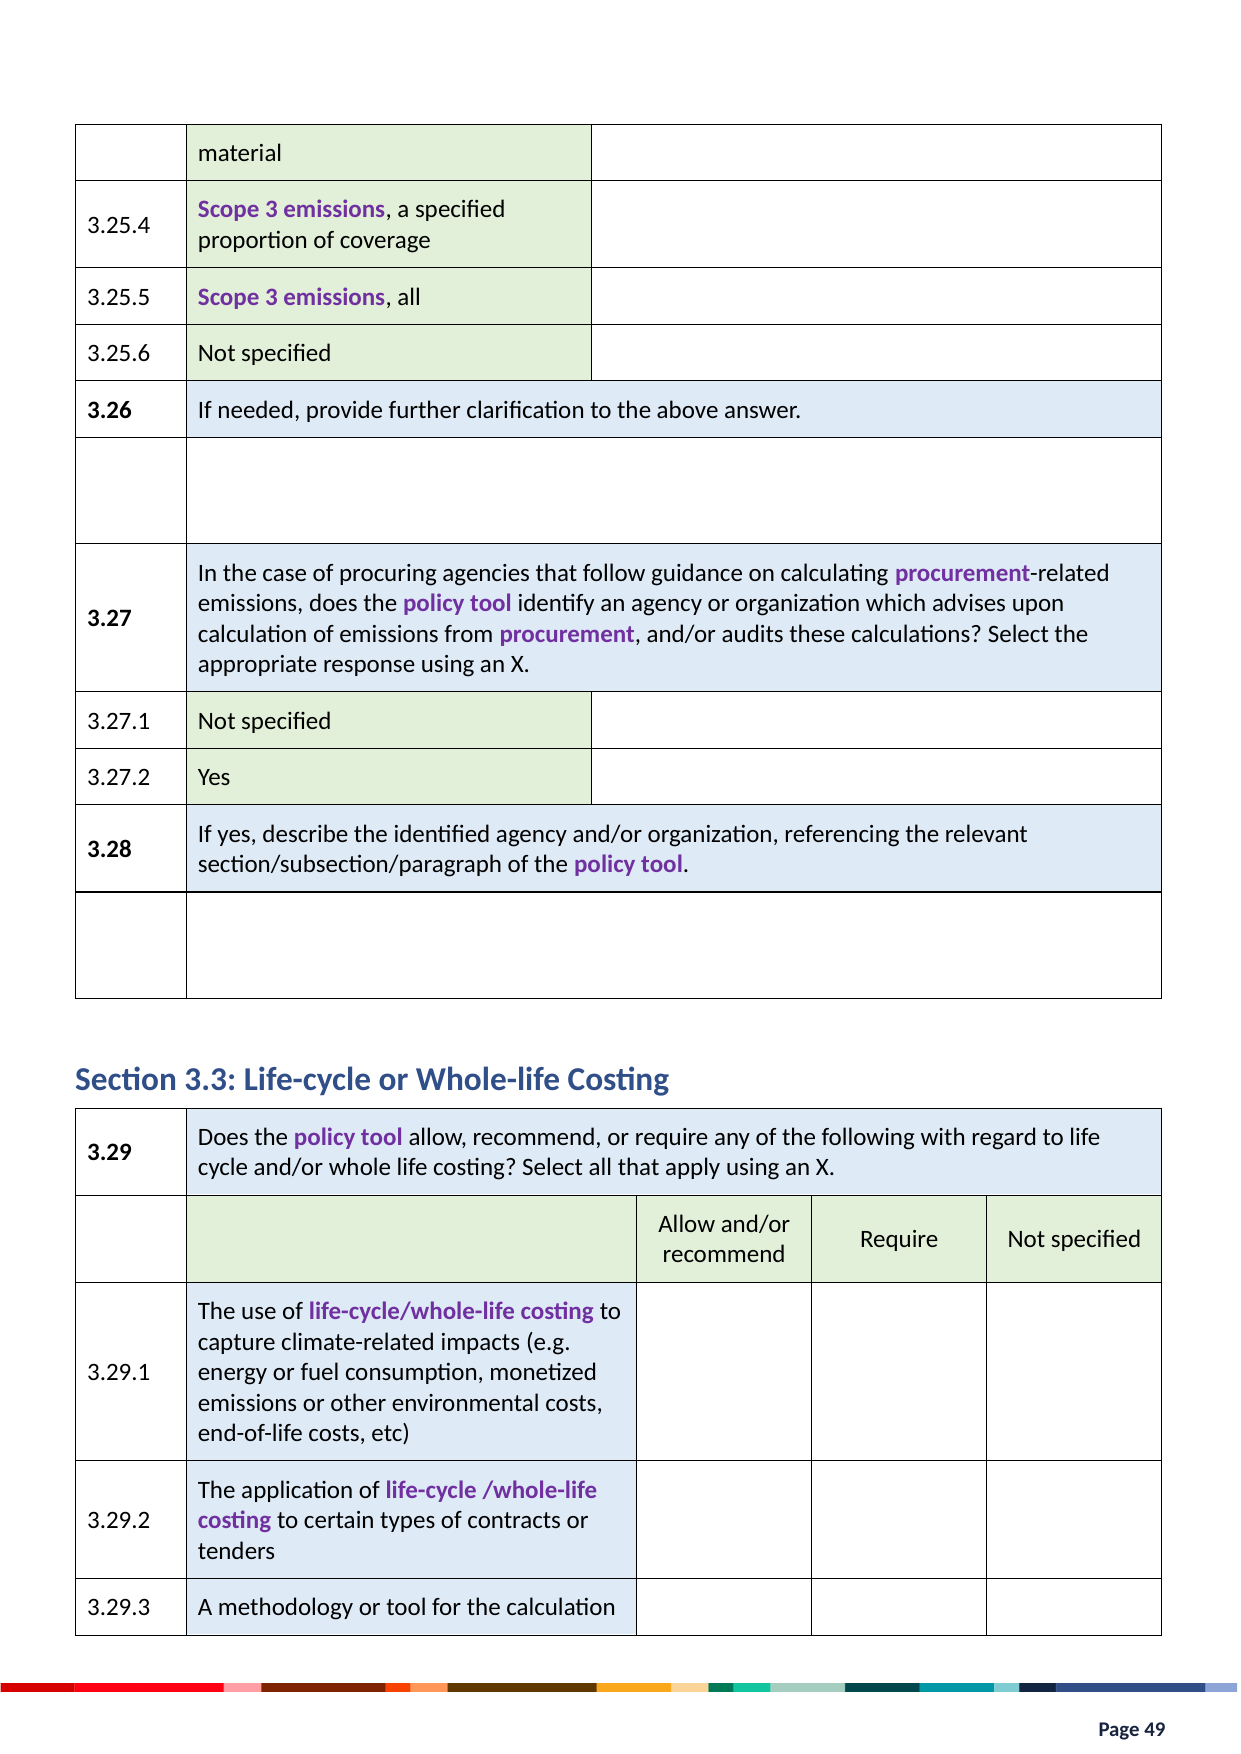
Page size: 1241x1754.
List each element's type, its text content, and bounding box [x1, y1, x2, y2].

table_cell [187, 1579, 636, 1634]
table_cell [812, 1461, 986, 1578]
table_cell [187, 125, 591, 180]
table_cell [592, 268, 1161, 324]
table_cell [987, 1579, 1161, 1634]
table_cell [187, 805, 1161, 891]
subtitle Section 3.3: Life-cycle or Whole-life Costing [75, 1058, 1165, 1099]
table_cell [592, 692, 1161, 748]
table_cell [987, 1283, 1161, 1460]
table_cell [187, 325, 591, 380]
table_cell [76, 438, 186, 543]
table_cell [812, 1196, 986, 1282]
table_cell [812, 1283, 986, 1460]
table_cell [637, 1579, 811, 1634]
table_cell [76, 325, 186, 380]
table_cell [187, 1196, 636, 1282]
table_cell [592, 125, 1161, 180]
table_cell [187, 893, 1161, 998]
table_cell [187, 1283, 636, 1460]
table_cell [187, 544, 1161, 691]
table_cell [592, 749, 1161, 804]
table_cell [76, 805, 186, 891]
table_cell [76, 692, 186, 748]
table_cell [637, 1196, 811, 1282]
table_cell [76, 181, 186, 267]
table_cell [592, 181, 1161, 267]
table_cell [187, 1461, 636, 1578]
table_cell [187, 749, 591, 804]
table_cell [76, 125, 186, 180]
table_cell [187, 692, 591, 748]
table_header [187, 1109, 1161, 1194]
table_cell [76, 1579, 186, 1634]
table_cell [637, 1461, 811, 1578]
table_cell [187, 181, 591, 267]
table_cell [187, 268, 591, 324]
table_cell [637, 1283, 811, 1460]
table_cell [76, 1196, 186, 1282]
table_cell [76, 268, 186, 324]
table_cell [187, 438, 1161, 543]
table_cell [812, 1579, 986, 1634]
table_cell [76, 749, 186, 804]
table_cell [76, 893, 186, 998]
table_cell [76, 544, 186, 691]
picture [0, 1683, 1236, 1692]
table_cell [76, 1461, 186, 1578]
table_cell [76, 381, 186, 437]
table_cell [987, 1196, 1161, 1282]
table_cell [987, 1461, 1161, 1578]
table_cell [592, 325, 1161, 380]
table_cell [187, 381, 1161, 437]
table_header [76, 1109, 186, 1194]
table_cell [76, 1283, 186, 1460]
